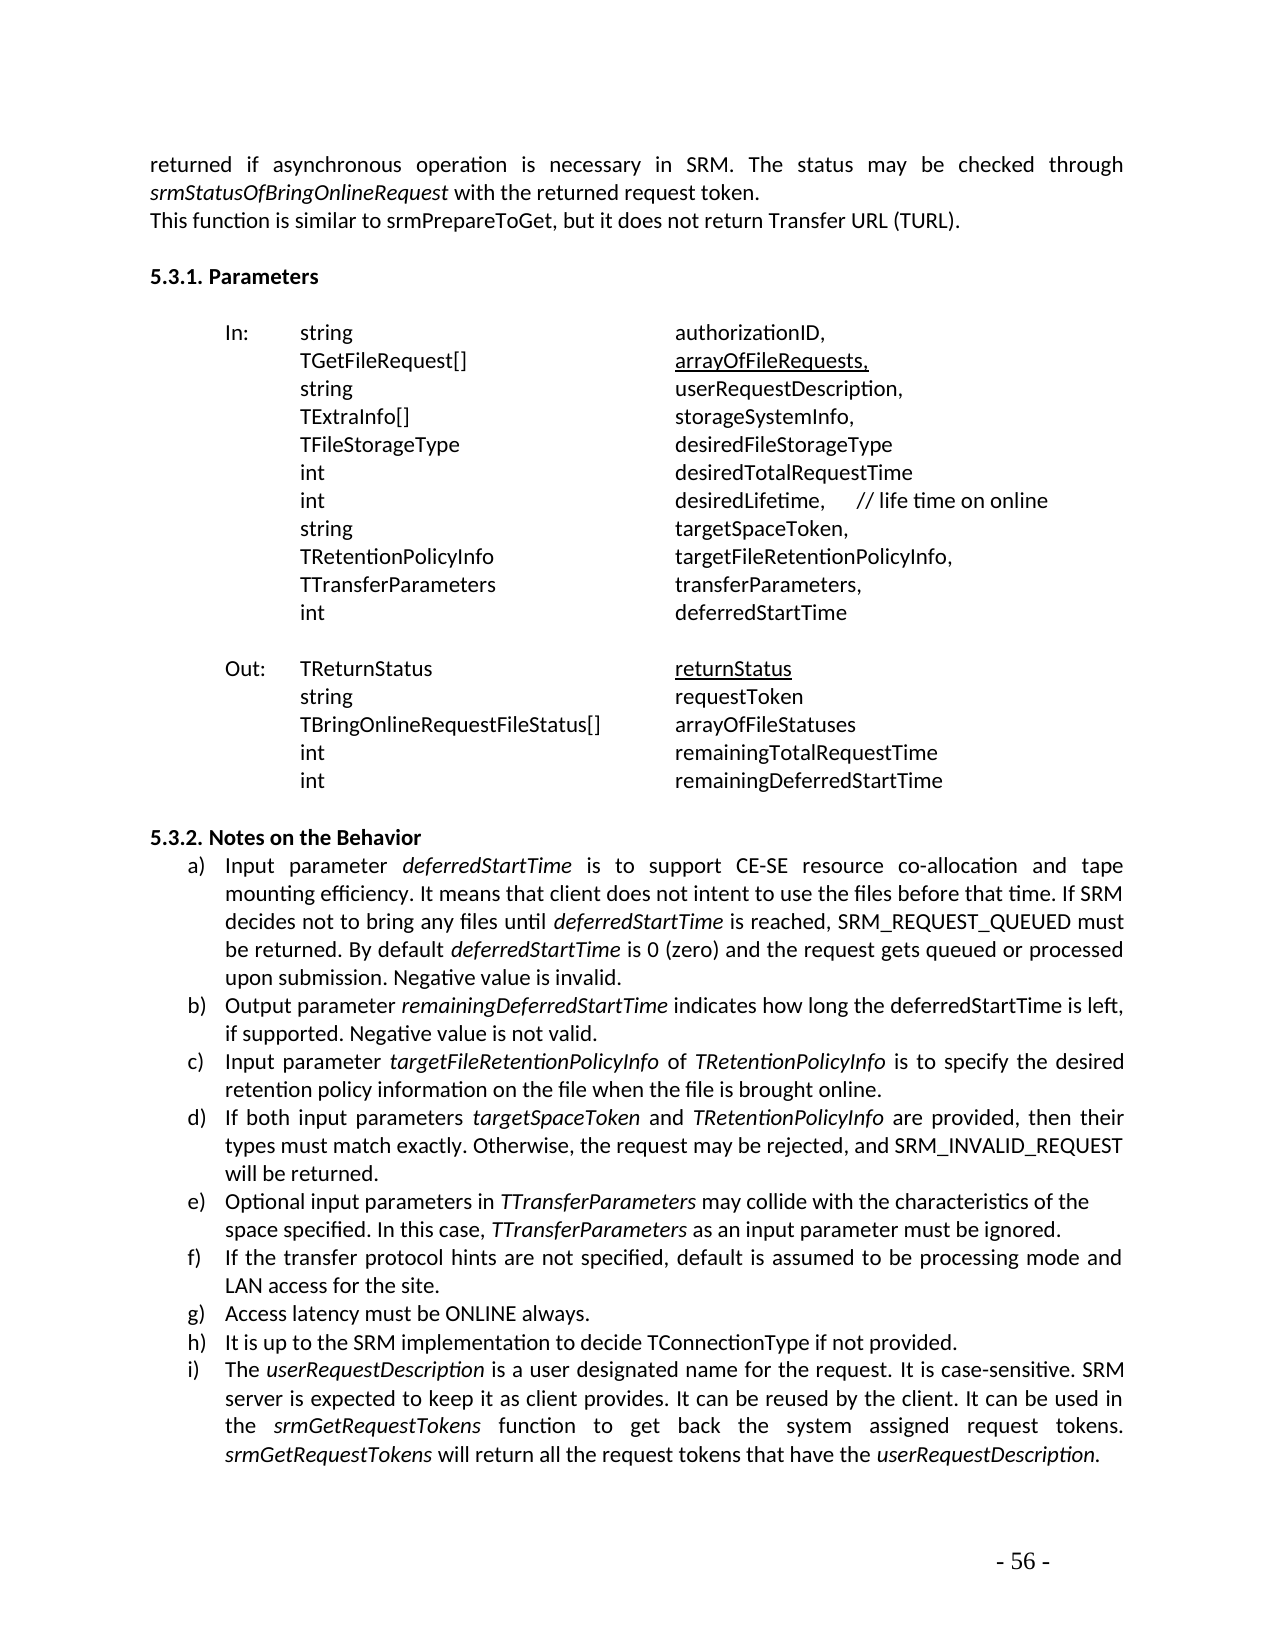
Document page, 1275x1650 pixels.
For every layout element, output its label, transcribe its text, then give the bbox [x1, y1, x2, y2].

text TFileStorageType desiredFileStorageType [150, 430, 1125, 458]
text int desiredLifetime, // life time on online [150, 486, 1125, 514]
text int remainingDeferredStartTime [150, 766, 1125, 794]
text int deferredStartTime [150, 598, 1125, 626]
list Access latency must be ONLINE always. [187, 1299, 1125, 1328]
list It is up to the SRM implementation to decide TConnectionType if not provided. [187, 1328, 1125, 1356]
text string userRequestDescription, [150, 374, 1125, 402]
list If both input parameters targetSpaceToken and TRetentionPolicyInfo are provided, then their types must match exactly. Otherwise, the request may be rejected, and SRM_INVALID_REQUEST will be returned. [187, 1103, 1125, 1187]
list Parameters [150, 262, 1125, 290]
list Input parameter targetFileRetentionPolicyInfo of TRetentionPolicyInfo is to specify the desired retention policy information on the file when the file is brought online. [187, 1047, 1125, 1103]
text string targetSpaceToken, [225, 514, 1125, 542]
list Output parameter remainingDeferredStartTime indicates how long the deferredStartTime is left, if supported. Negative value is not valid. [187, 991, 1125, 1047]
list The userRequestDescription is a user designated name for the request. It is case-sensitive. SRM server is expected to keep it as client provides. It can be reused by the client. It can be used in the srmGetRequestTokens function to get back the system assigned request tokens. srmGetRequestTokens will return all the request tokens that have the userRequestDescription. [187, 1356, 1125, 1468]
text In: string authorizationID, [150, 318, 1125, 346]
text TTransferParameters transferParameters, [225, 570, 1125, 598]
text int remainingTotalRequestTime [150, 738, 1125, 766]
list Notes on the Behavior [150, 823, 1125, 851]
text Out: TReturnStatus returnStatus [150, 654, 1125, 682]
text string requestToken [225, 682, 1125, 710]
text TRetentionPolicyInfo targetFileRetentionPolicyInfo, [225, 542, 1125, 570]
text TGetFileRequest[] arrayOfFileRequests, [225, 346, 1125, 374]
list Optional input parameters in TTransferParameters may collide with the characteristics of the space specified. In this case, TTransferParameters as an input parameter must be ignored. [187, 1187, 1125, 1243]
text TExtraInfo[] storageSystemInfo, [225, 402, 1125, 430]
text This function is similar to srmPrepareToGet, but it does not return Transfer URL (TURL). [150, 206, 1125, 234]
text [150, 150, 1125, 206]
list If the transfer protocol hints are not specified, default is assumed to be processing mode and LAN access for the site. [187, 1243, 1125, 1299]
text TBringOnlineRequestFileStatus[] arrayOfFileStatuses [225, 710, 1125, 738]
list Input parameter deferredStartTime is to support CE-SE resource co-allocation and tape mounting efficiency. It means that client does not intent to use the files before that time. If SRM decides not to bring any files until deferredStartTime is reached, SRM_REQUEST_QUEUED must be returned. By default deferredStartTime is 0 (zero) and the request gets queued or processed upon submission. Negative value is invalid. [187, 851, 1125, 991]
text int desiredTotalRequestTime [150, 458, 1125, 486]
